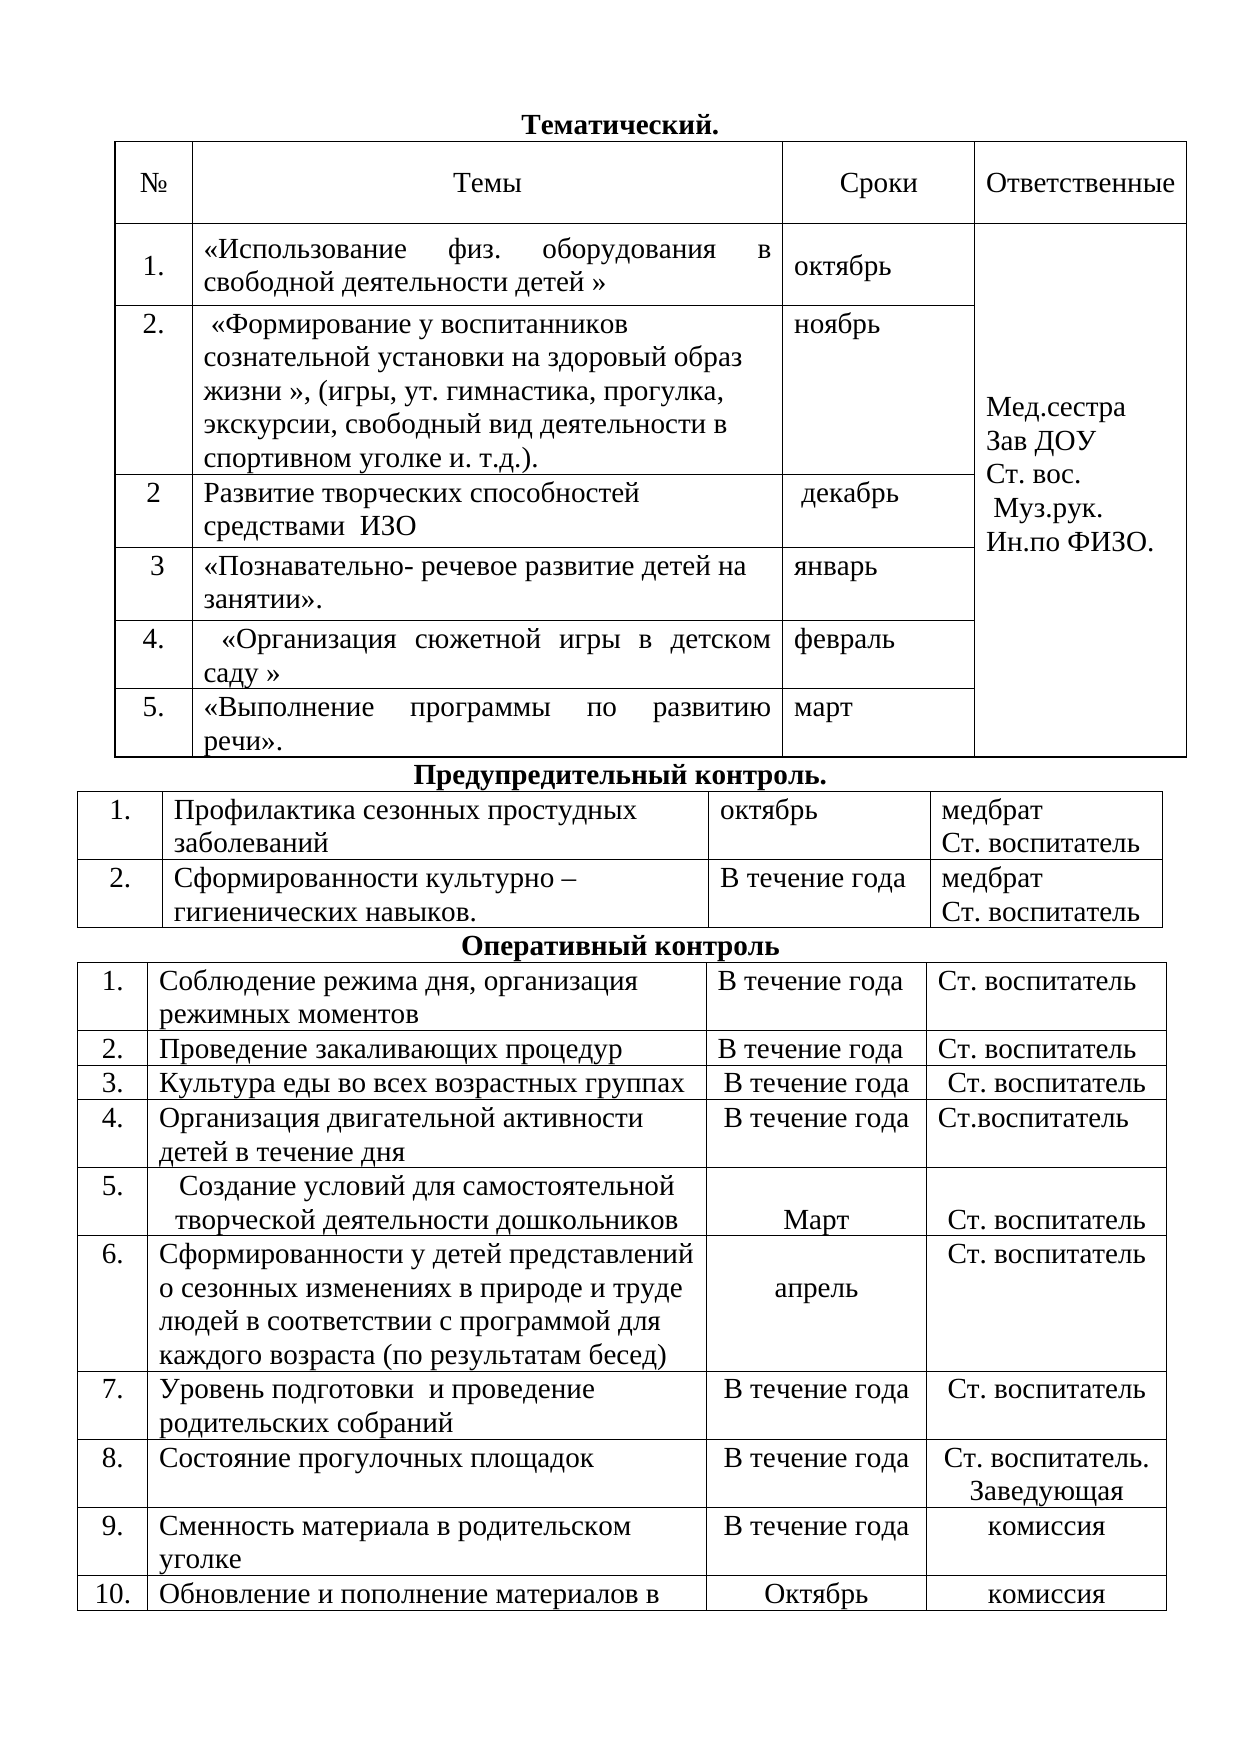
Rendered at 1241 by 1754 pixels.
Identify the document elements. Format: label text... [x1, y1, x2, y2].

table_cell В течение года [707, 1100, 926, 1167]
table_cell Ст. воспитатель [927, 1168, 1166, 1235]
table_header 1. [78, 963, 147, 1030]
table_cell октябрь [783, 224, 974, 305]
table_header Ст. воспитатель [927, 963, 1166, 1030]
table_cell ноябрь [783, 306, 974, 474]
table_cell Состояние прогулочных площадок [148, 1440, 706, 1507]
text Тематический. [89, 107, 1152, 141]
table_cell февраль [783, 621, 974, 688]
table_cell 6. [78, 1236, 147, 1371]
table_cell Ст. воспитатель [927, 1031, 1166, 1064]
table_cell комиссия [927, 1576, 1166, 1609]
table_cell Культура еды во всех возрастных группах [148, 1066, 706, 1099]
table_cell Уровень подготовки и проведение родительских собраний [148, 1372, 706, 1439]
table_cell В течение года [707, 1066, 926, 1099]
table_header Сроки [783, 142, 974, 223]
table_header № [116, 142, 192, 223]
table_cell «Выполнение программы по развитию речи». [193, 689, 782, 756]
table_cell В течение года [707, 1440, 926, 1507]
table_cell 7. [78, 1372, 147, 1439]
table_cell «Познавательно- речевое развитие детей на занятии». [193, 548, 782, 620]
table_cell март [783, 689, 974, 756]
table_header Ответственные [975, 142, 1186, 223]
table_cell «Формирование у воспитанников сознательной установки на здоровый образ жизни », (игры, ут. гимнастика, прогулка, экскурсии, свободный вид деятельности в спортивном уголке и. т.д.). [193, 306, 782, 474]
table_header Темы [193, 142, 782, 223]
table_header октябрь [709, 792, 930, 859]
table_cell Сформированности у детей представлений о сезонных изменениях в природе и труде людей в соответствии с программой для каждого возраста (по результатам бесед) [148, 1236, 706, 1371]
table_cell 8. [78, 1440, 147, 1507]
table_cell Март [707, 1168, 926, 1235]
table_cell медбрат Ст. воспитатель [931, 860, 1162, 927]
table_cell В течение года [709, 860, 930, 927]
table_cell январь [783, 548, 974, 620]
table_cell 4. [116, 621, 192, 688]
table_cell 1. [116, 224, 192, 305]
table_header 1. [78, 792, 162, 859]
table_cell Ст. воспитатель [927, 1236, 1166, 1371]
table_cell Организация двигательной активности детей в течение дня [148, 1100, 706, 1167]
table_cell Ст. воспитатель. Заведующая [927, 1440, 1166, 1507]
table_cell 4. [78, 1100, 147, 1167]
table_cell 3. [78, 1066, 147, 1099]
table_header Профилактика сезонных простудных заболеваний [163, 792, 708, 859]
table_cell Развитие творческих способностей средствами ИЗО [193, 475, 782, 547]
table_cell 2. [78, 860, 162, 927]
table_cell 5. [78, 1168, 147, 1235]
text Оперативный контроль [89, 928, 1152, 962]
table_cell В течение года [707, 1031, 926, 1064]
table_cell Сформированности культурно – гигиенических навыков. [163, 860, 708, 927]
table_cell декабрь [783, 475, 974, 547]
table_cell «Использование физ. оборудования в свободной деятельности детей » [193, 224, 782, 305]
table_cell 9. [78, 1508, 147, 1575]
table_cell апрель [707, 1236, 926, 1371]
table_cell Сменность материала в родительском уголке [148, 1508, 706, 1575]
table_cell 2 [116, 475, 192, 547]
table_cell 10. [78, 1576, 147, 1609]
table_header медбрат Ст. воспитатель [931, 792, 1162, 859]
table_cell «Организация сюжетной игры в детском саду » [193, 621, 782, 688]
table_cell 2. [78, 1031, 147, 1064]
table_header Соблюдение режима дня, организация режимных моментов [148, 963, 706, 1030]
table_cell 2. [116, 306, 192, 474]
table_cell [148, 1576, 706, 1609]
table_cell Создание условий для самостоятельной творческой деятельности дошкольников [148, 1168, 706, 1235]
table_header В течение года [707, 963, 926, 1030]
table_cell В течение года [707, 1372, 926, 1439]
table_cell Октябрь [707, 1576, 926, 1609]
table_cell Проведение закаливающих процедур [148, 1031, 706, 1064]
table_cell Мед.сестра Зав ДОУ Ст. вос. Муз.рук. Ин.по ФИЗО. [975, 224, 1186, 756]
table_cell Ст.воспитатель [927, 1100, 1166, 1167]
table_cell 5. [116, 689, 192, 756]
table_cell комиссия [927, 1508, 1166, 1575]
table_cell В течение года [707, 1508, 926, 1575]
table_cell Ст. воспитатель [927, 1066, 1166, 1099]
table_cell 3 [116, 548, 192, 620]
text Предупредительный контроль. [89, 757, 1152, 791]
table_cell Ст. воспитатель [927, 1372, 1166, 1439]
